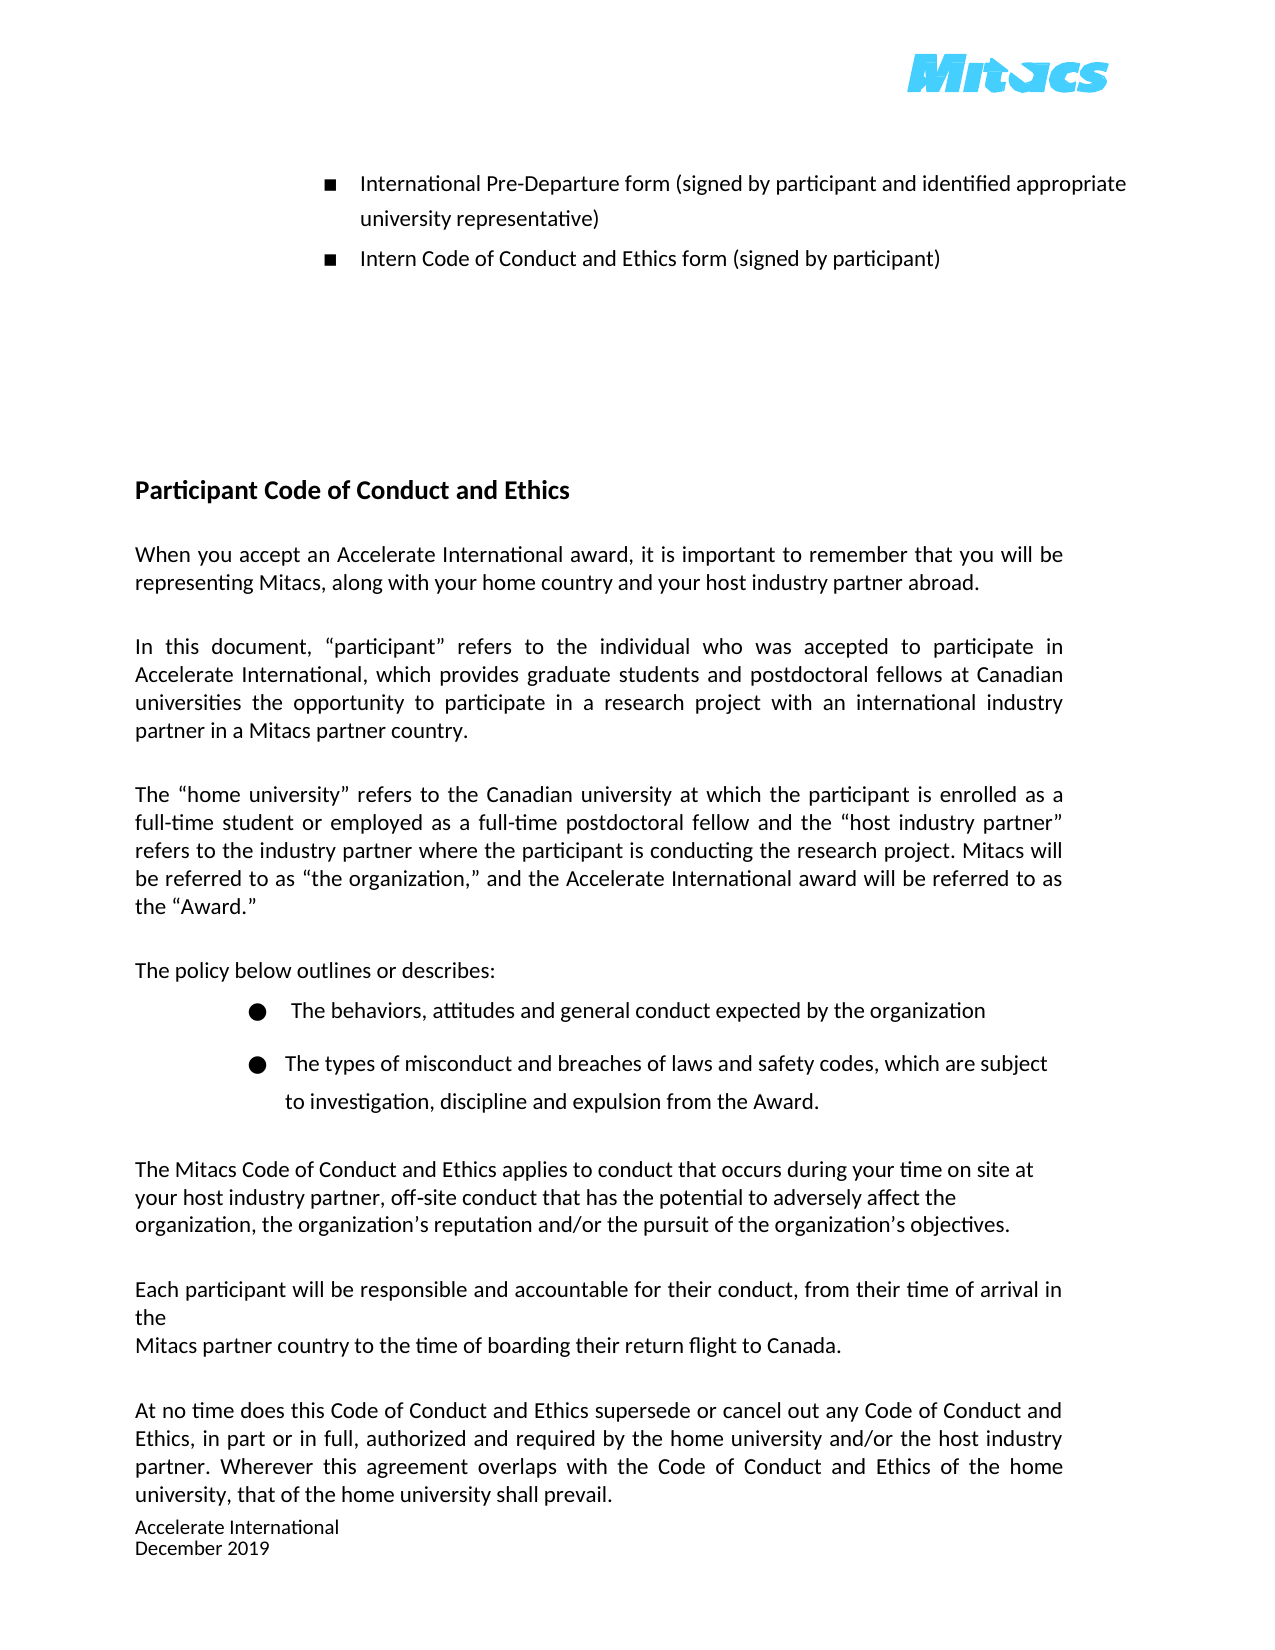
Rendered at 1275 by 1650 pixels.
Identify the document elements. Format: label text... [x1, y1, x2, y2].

text The Mitacs Code of Conduct and Ethics applies to conduct that occurs during your time on site at your host industry partner, off‐site conduct that has the potential to adversely affect the organization, the organization’s reputation and/or the pursuit of the organization’s objectives. [135, 1155, 1065, 1239]
list The types of misconduct and breaches of laws and safety codes, which are subject to investigation, discipline and expulsion from the Award. [247, 1037, 1065, 1115]
text The policy below outlines or describes: [135, 956, 1065, 984]
text In this document, “participant” refers to the individual who was accepted to participate in Accelerate International, which provides graduate students and postdoctoral fellows at Canadian universities the opportunity to participate in a research project with an international industry partner in a Mitacs partner country. [135, 632, 1065, 744]
list The behaviors, attitudes and general conduct expected by the organization [247, 985, 1065, 1032]
text Each participant will be responsible and accountable for their conduct, from their time of arrival in the [135, 1275, 1065, 1331]
text Participant Code of Conduct and Ethics [135, 473, 1140, 506]
text When you accept an Accelerate International award, it is important to remember that you will be representing Mitacs, along with your home country and your host industry partner abroad. [135, 540, 1065, 596]
text At no time does this Code of Conduct and Ethics supersede or cancel out any Code of Conduct and Ethics, in part or in full, authorized and required by the home university and/or the host industry partner. Wherever this agreement overlaps with the Code of Conduct and Ethics of the home university, that of the home university shall prevail. [135, 1396, 1065, 1508]
list Intern Code of Conduct and Ethics form (signed by participant) [322, 232, 1142, 279]
text The “home university” refers to the Canadian university at which the participant is enrolled as a full-time student or employed as a full-time postdoctoral fellow and the “host industry partner” refers to the industry partner where the participant is conducting the research project. Mitacs will be referred to as “the organization,” and the Accelerate International award will be referred to as the “Award.” [135, 781, 1065, 920]
text Mitacs partner country to the time of boarding their return flight to Canada. [135, 1331, 1065, 1359]
list International Pre-Departure form (signed by participant and identified appropriate university representative) [322, 157, 1142, 232]
